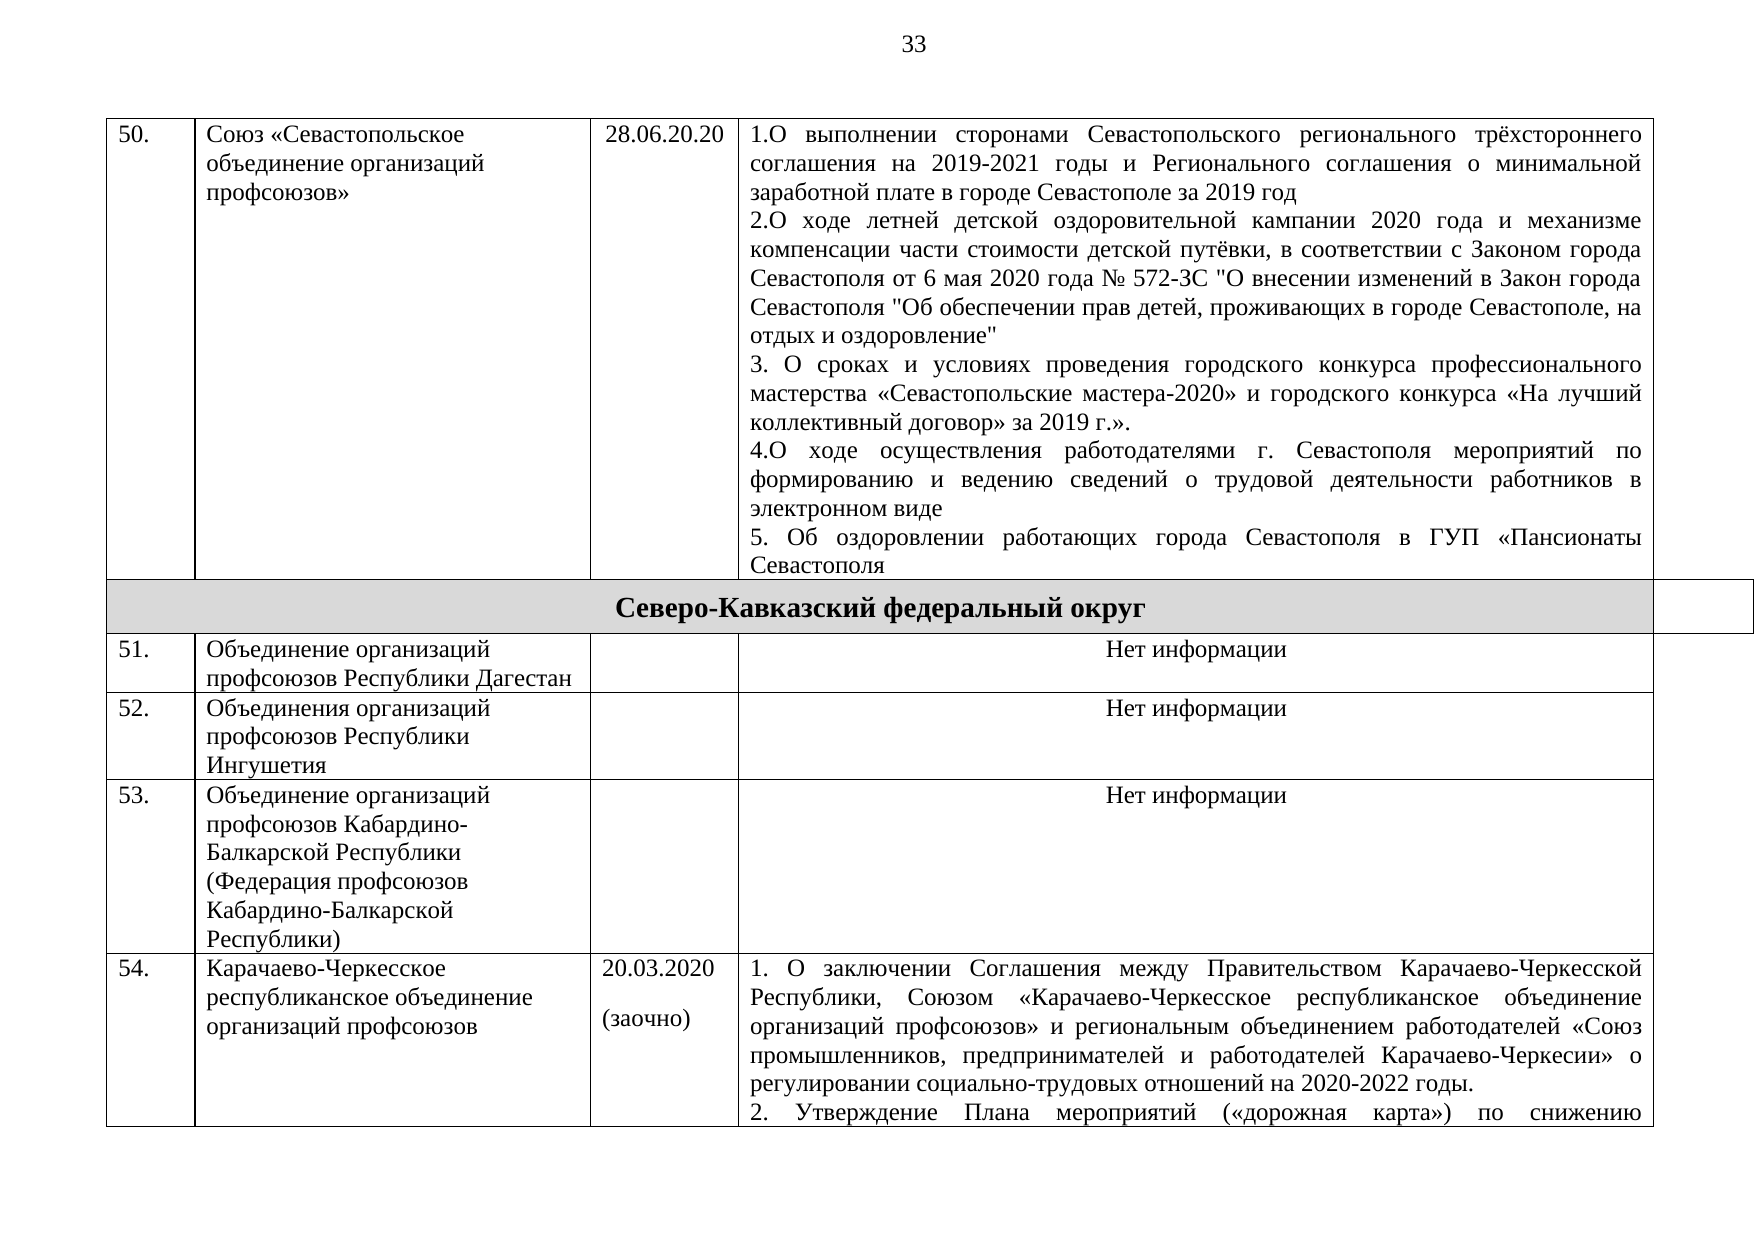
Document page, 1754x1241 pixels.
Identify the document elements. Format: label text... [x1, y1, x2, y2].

table_cell 1.О выполнении сторонами Севастопольского регионального трёхстороннего соглашения на 2019-2021 годы и Регионального соглашения о минимальной заработной плате в городе Севастополе за 2019 год 2.О ходе летней детской оздоровительной кампании 2020 года и механизме компенсации части стоимости детской путёвки, в соответствии с Законом города Севастополя от 6 мая 2020 года № 572-ЗС "О внесении изменений в Закон города Севастополя "Об обеспечении прав детей, проживающих в городе Севастополе, на отдых и оздоровление" 3. О сроках и условиях проведения городского конкурса профессионального мастерства «Севастопольские мастера-2020» и городского конкурса «На лучший коллективный договор» за 2019 г.». 4.О ходе осуществления работодателями г. Севастополя мероприятий по формированию и ведению сведений о трудовой деятельности работников в электронном виде 5. Об оздоровлении работающих города Севастополя в ГУП «Пансионаты Севастополя [739, 119, 1653, 579]
table_cell Объединения организаций профсоюзов Республики Ингушетия [196, 693, 590, 779]
table_cell [107, 780, 194, 952]
table_cell [107, 954, 194, 1126]
table_cell [107, 119, 194, 579]
table_cell Объединение организаций профсоюзов Кабардино-Балкарской Республики (Федерация профсоюзов Кабардино-Балкарской Республики) [196, 780, 590, 952]
table_cell 20.03.2020 (заочно) [591, 954, 738, 1126]
table_cell [591, 693, 738, 779]
table_cell 28.06.20.20 [591, 119, 738, 579]
table_cell [1654, 580, 1753, 633]
table_cell Объединение организаций профсоюзов Республики Дагестан [196, 634, 590, 692]
table_cell Нет информации [739, 693, 1653, 779]
table_cell [107, 693, 194, 779]
table_cell [591, 780, 738, 952]
table_cell Нет информации [739, 780, 1653, 952]
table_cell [196, 954, 590, 1126]
table_cell Союз «Севастопольское объединение организаций профсоюзов» [196, 119, 590, 579]
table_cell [739, 954, 1653, 1126]
table_cell [591, 634, 738, 692]
table_cell Северо-Кавказский федеральный округ [107, 580, 1653, 633]
table_cell Нет информации [739, 634, 1653, 692]
table_cell [107, 634, 194, 692]
